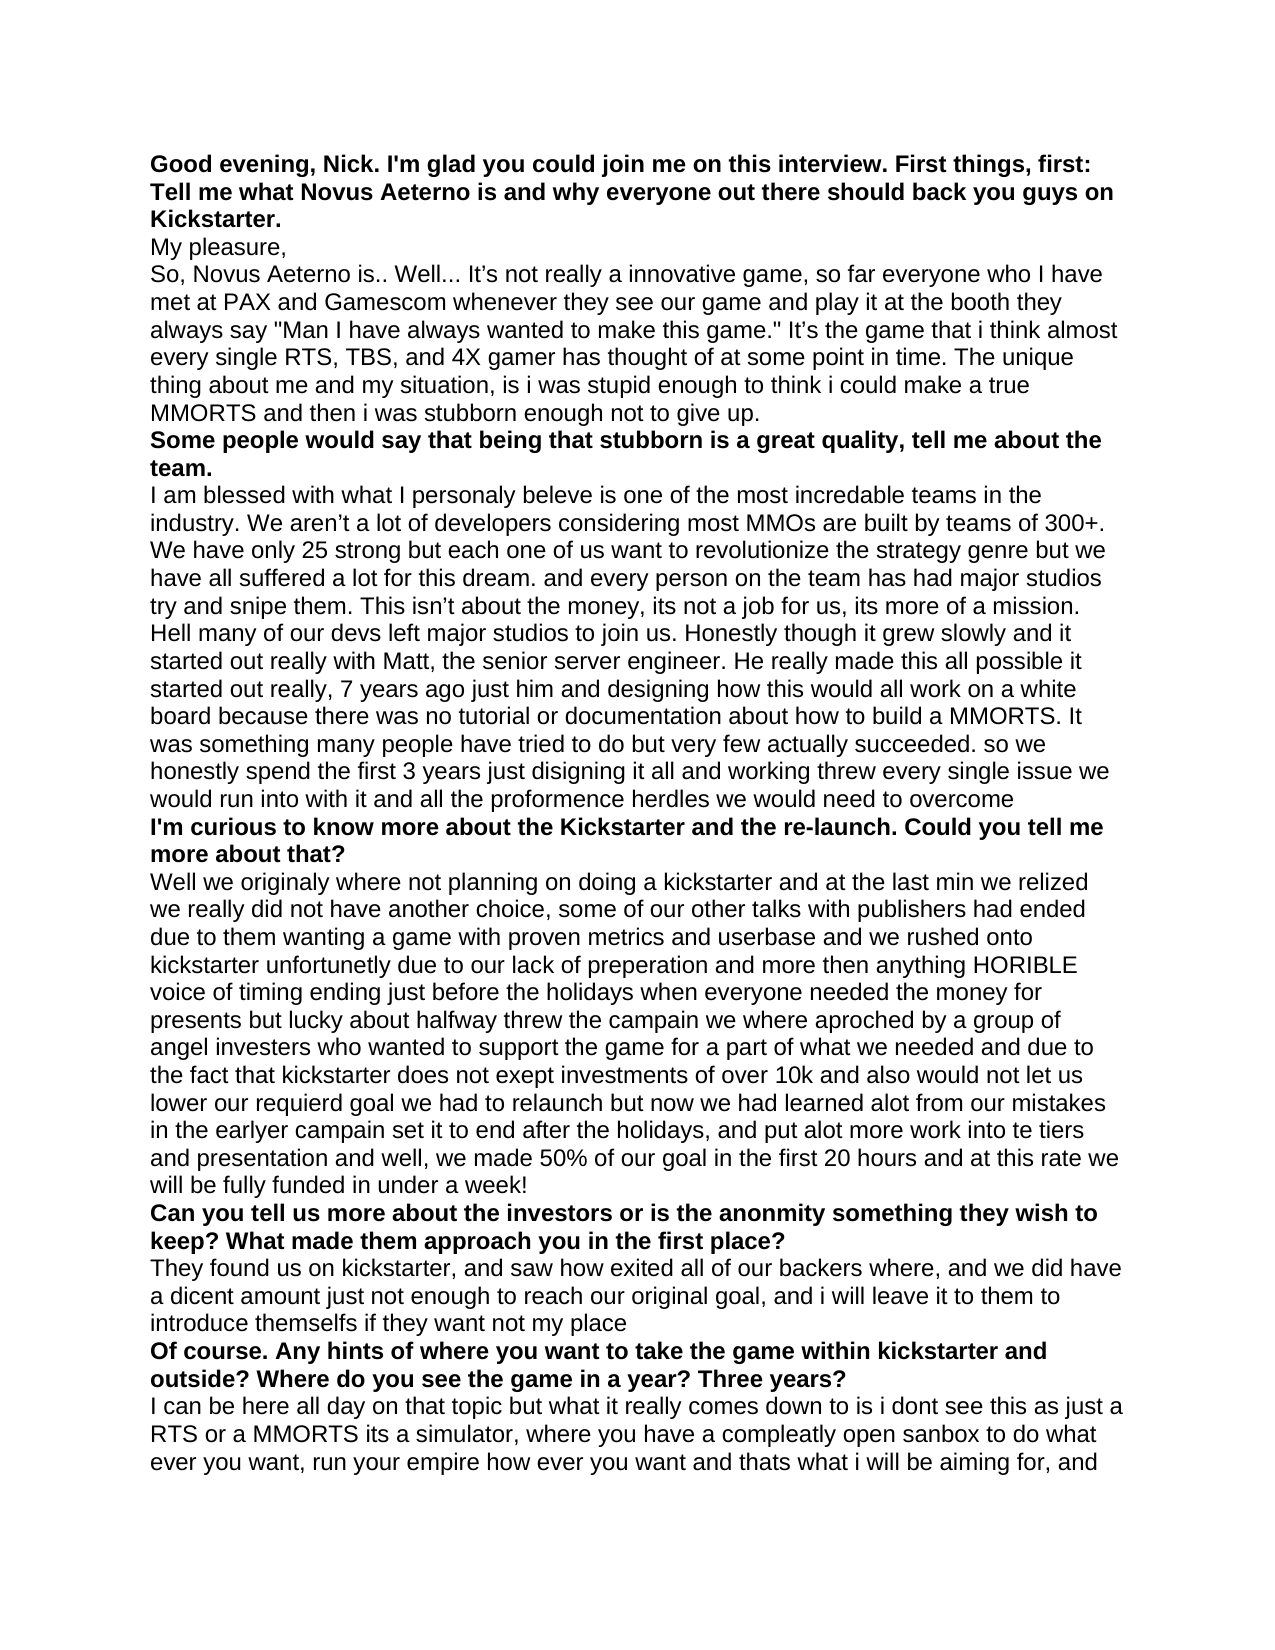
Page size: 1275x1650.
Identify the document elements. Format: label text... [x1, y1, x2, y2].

text Can you tell us more about the investors or is the anonmity something they wish to keep? What made them approach you in the first place? [150, 1199, 1125, 1254]
text Some people would say that being that stubborn is a great quality, tell me about the team. [150, 426, 1125, 481]
text I am blessed with what I personaly beleve is one of the most incredable teams in the industry. We aren’t a lot of developers considering most MMOs are built by teams of 300+. We have only 25 strong but each one of us want to revolutionize the strategy genre but we have all suffered a lot for this dream. and every person on the team has had major studios try and snipe them. This isn’t about the money, its not a job for us, its more of a mission. Hell many of our devs left major studios to join us. Honestly though it grew slowly and it started out really with Matt, the senior server engineer. He really made this all possible it started out really, 7 years ago just him and designing how this would all work on a white board because there was no tutorial or documentation about how to build a MMORTS. It was something many people have tried to do but very few actually succeeded. so we honestly spend the first 3 years just disigning it all and working threw every single issue we would run into with it and all the proformence herdles we would need to overcome [150, 481, 1125, 812]
text Well we originaly where not planning on doing a kickstarter and at the last min we relized we really did not have another choice, some of our other talks with publishers had ended due to them wanting a game with proven metrics and userbase and we rushed onto kickstarter unfortunetly due to our lack of preperation and more then anything HORIBLE voice of timing ending just before the holidays when everyone needed the money for presents but lucky about halfway threw the campain we where aproched by a group of angel investers who wanted to support the game for a part of what we needed and due to the fact that kickstarter does not exept investments of over 10k and also would not let us lower our requierd goal we had to relaunch but now we had learned alot from our mistakes in the earlyer campain set it to end after the holidays, and put alot more work into te tiers and presentation and well, we made 50% of our goal in the first 20 hours and at this rate we will be fully funded in under a week! [150, 868, 1125, 1199]
text They found us on kickstarter, and saw how exited all of our backers where, and we did have a dicent amount just not enough to reach our original goal, and i will leave it to them to introduce themselfs if they want not my place [150, 1254, 1125, 1337]
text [150, 1392, 1125, 1475]
text Of course. Any hints of where you want to take the game within kickstarter and outside? Where do you see the game in a year? Three years? [150, 1337, 1125, 1392]
text My pleasure, [150, 233, 1125, 260]
text So, Novus Aeterno is.. Well... It’s not really a innovative game, so far everyone who I have met at PAX and Gamescom whenever they see our game and play it at the booth they always say "Man I have always wanted to make this game." It’s the game that i think almost every single RTS, TBS, and 4X gamer has thought of at some point in time. The unique thing about me and my situation, is i was stupid enough to think i could make a true MMORTS and then i was stubborn enough not to give up. [150, 260, 1125, 426]
text I'm curious to know more about the Kickstarter and the re-launch. Could you tell me more about that? [150, 812, 1125, 868]
text Good evening, Nick. I'm glad you could join me on this interview. First things, first: Tell me what Novus Aeterno is and why everyone out there should back you guys on Kickstarter. [150, 150, 1125, 233]
